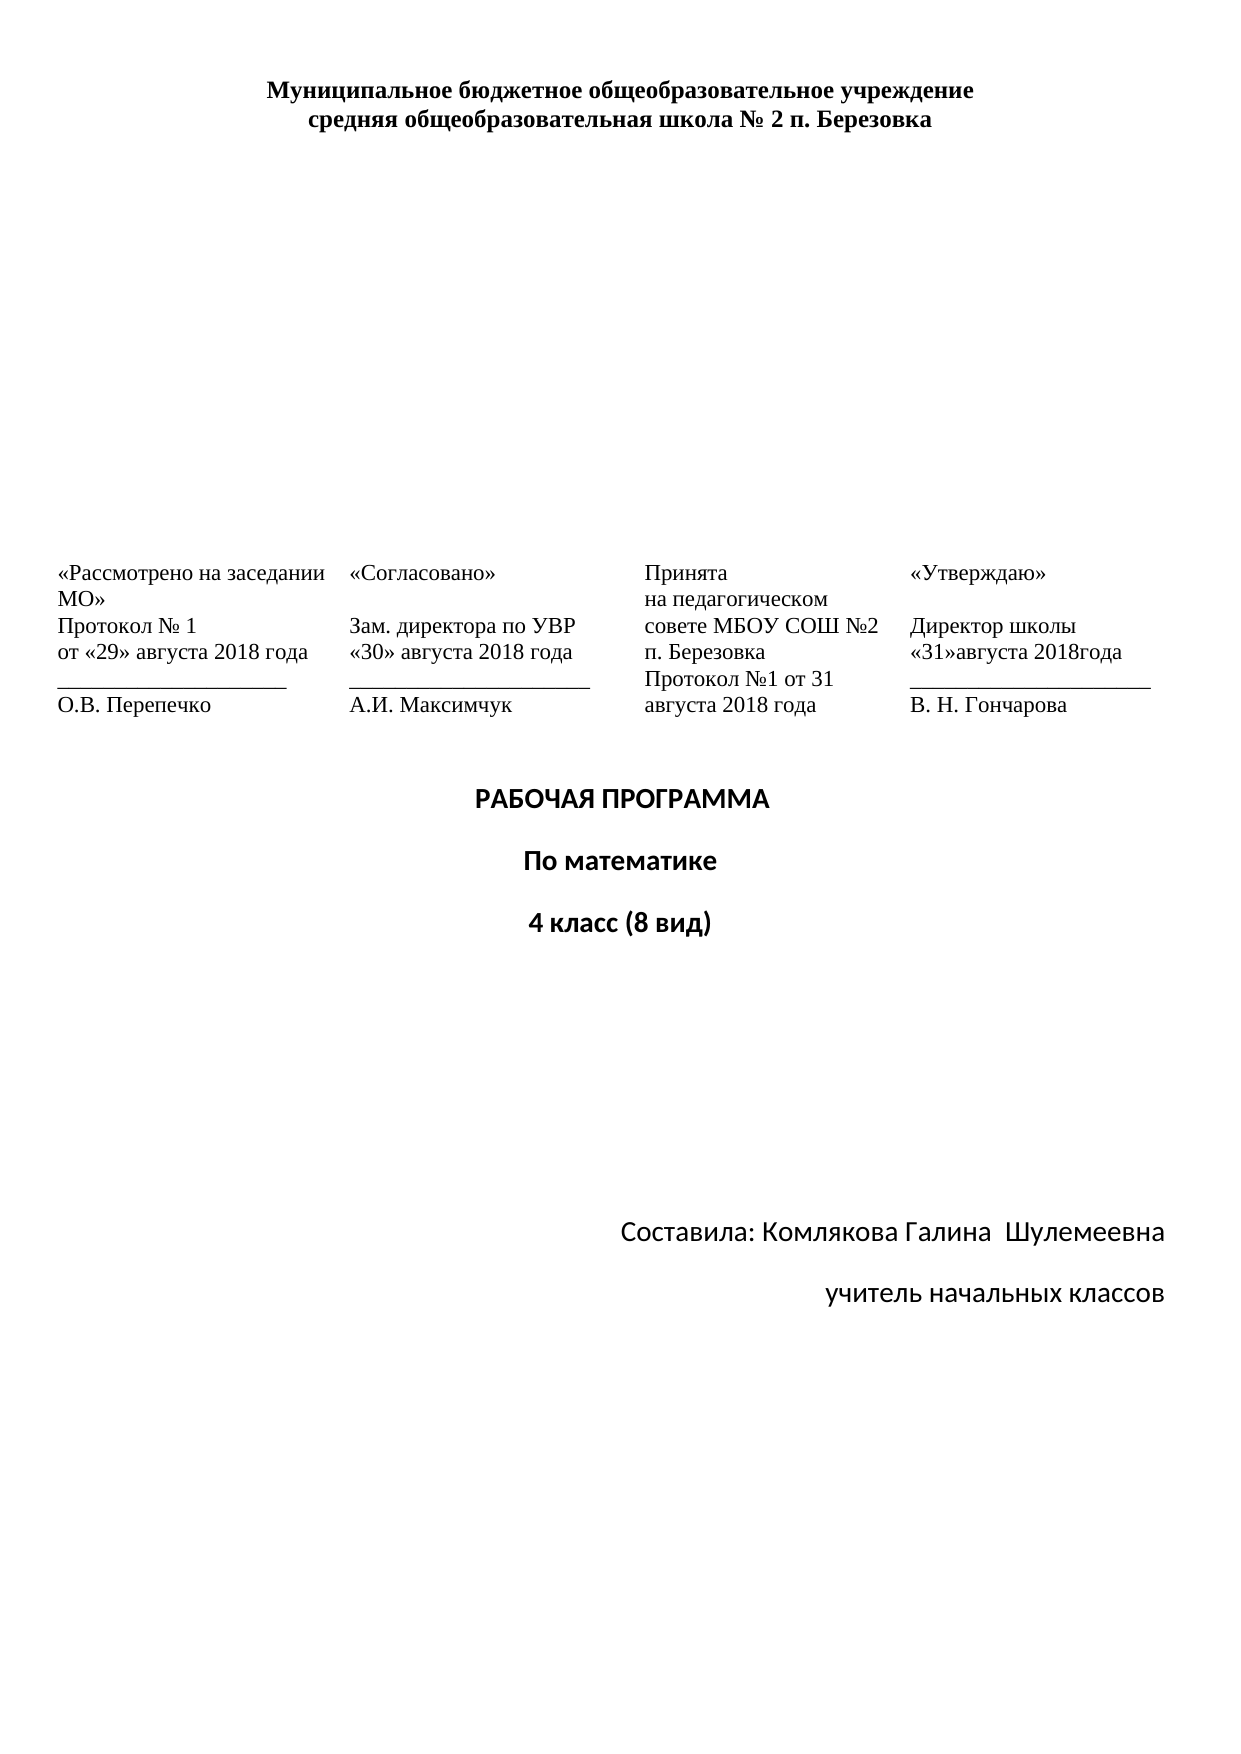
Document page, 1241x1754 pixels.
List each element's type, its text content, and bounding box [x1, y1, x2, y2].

text учитель начальных классов [75, 1274, 1165, 1310]
text средняя общеобразовательная школа № 2 п. Березовка [75, 104, 1165, 132]
text Муниципальное бюджетное общеобразовательное учреждение [75, 75, 1165, 104]
table_header «Рассмотрено на заседании МО» Протокол № 1 от «29» августа 2018 года ____________________ О.В. Перепечко [46, 559, 338, 780]
text Составила: Комлякова Галина Шулемеевна [75, 1213, 1165, 1248]
table_header Принята на педагогическом совете МБОУ СОШ №2 п. Березовка Протокол №1 от 31 августа 2018 года [633, 559, 899, 780]
text 4 класс (8 вид) [75, 904, 1165, 939]
text РАБОЧАЯ ПРОГРАММА [75, 780, 1165, 816]
table_header «Согласовано» Зам. директора по УВР «30» августа 2018 года _____________________ А.И. Максимчук [338, 559, 633, 780]
table_header «Утверждаю» Директор школы «31»августа 2018года _____________________ В. Н. Гончарова [899, 559, 1194, 780]
text По математике [75, 842, 1165, 878]
